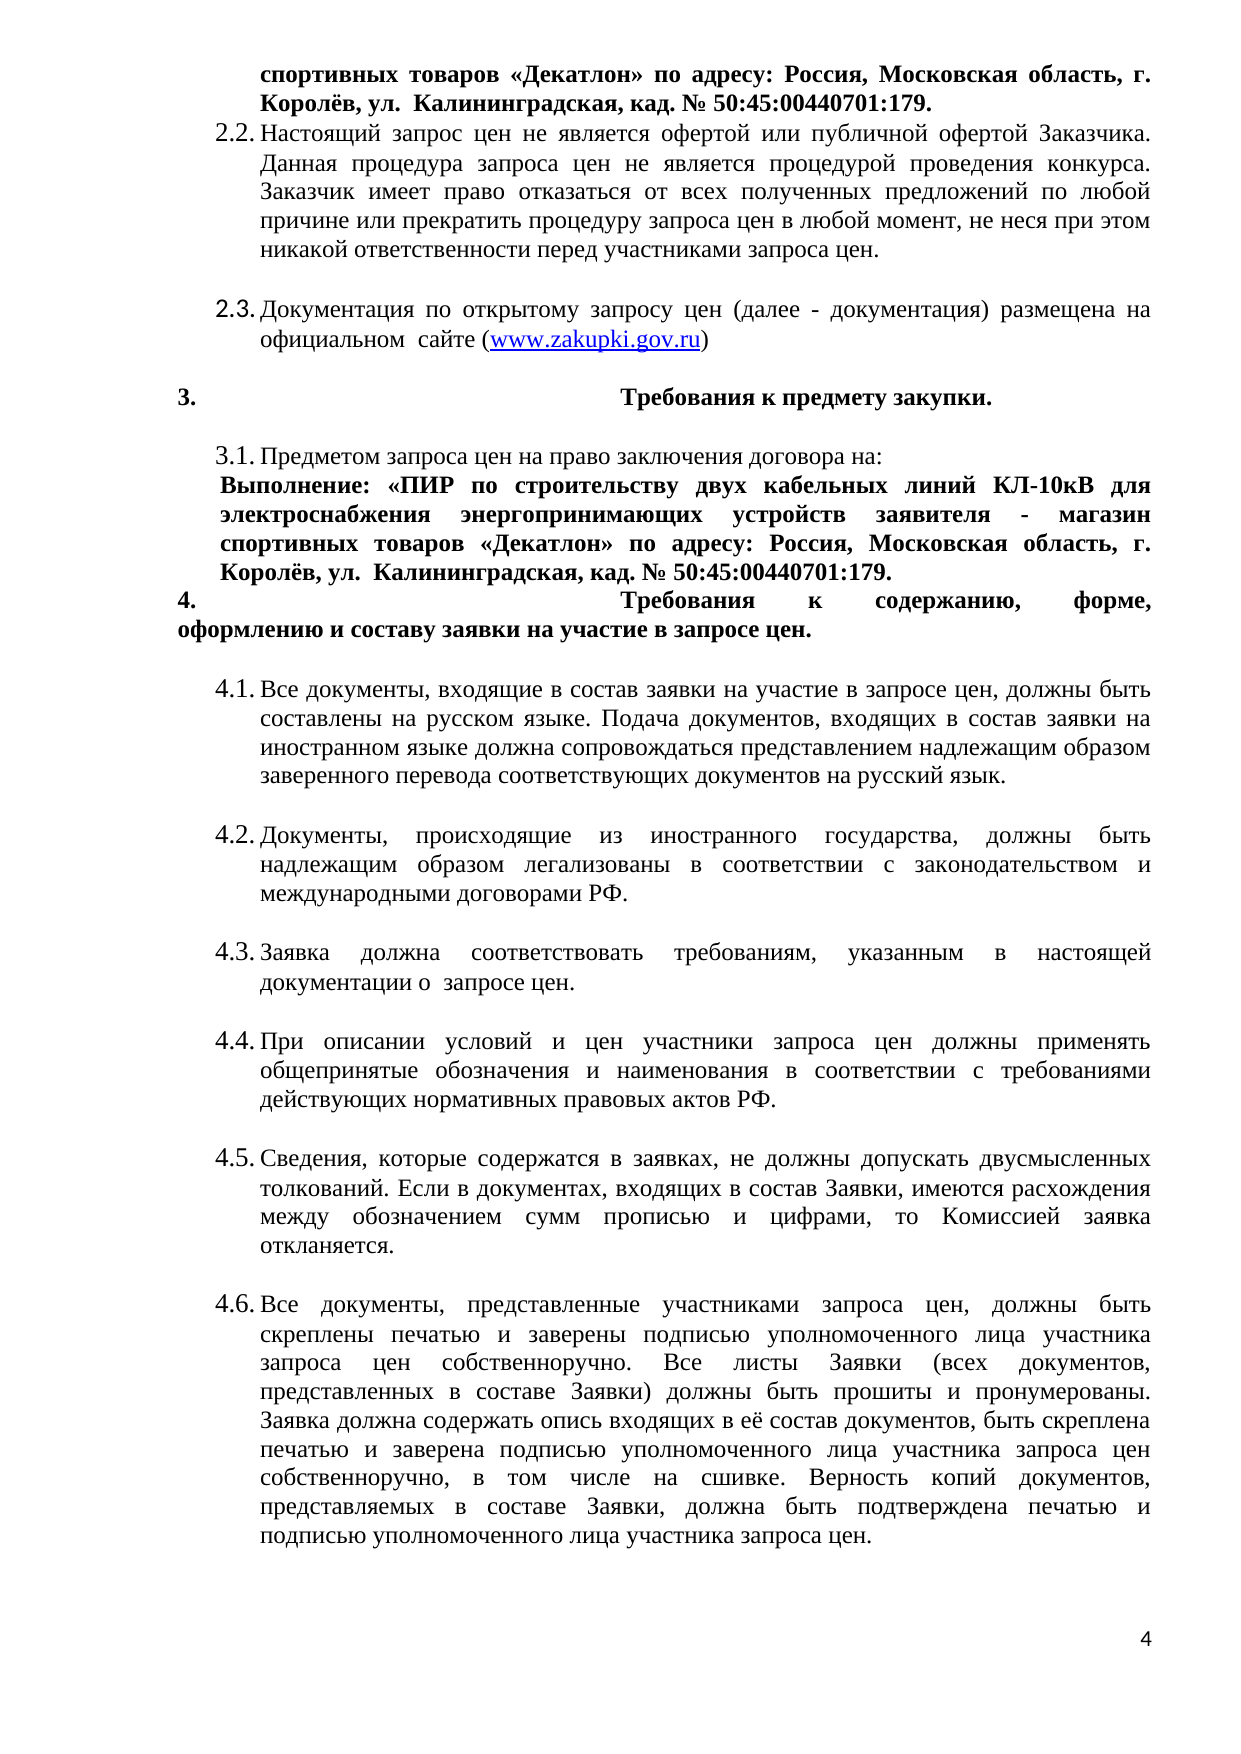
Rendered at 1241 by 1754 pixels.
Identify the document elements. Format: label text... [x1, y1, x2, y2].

list При описании условий и цен участники запроса цен должны применять общепринятые обозначения и наименования в соответствии с требованиями действующих нормативных правовых актов РФ. [215, 1024, 1152, 1113]
list Документы, происходящие из иностранного государства, должны быть надлежащим образом легализованы в соответствии с законодательством и международными договорами РФ. [215, 818, 1152, 907]
list Требования к предмету закупки. [177, 382, 1152, 411]
list Заявка должна соответствовать требованиям, указанным в настоящей документации о запросе цен. [215, 935, 1152, 995]
list Документация по открытому запросу цен (далее - документация) размещена на официальном сайте (www.zakupki.gov.ru) [215, 291, 1152, 353]
list Требования к содержанию, форме, оформлению и составу заявки на участие в запросе цен. [177, 586, 1152, 643]
list Все документы, входящие в состав заявки на участие в запросе цен, должны быть составлены на русском языке. Подача документов, входящих в состав заявки на иностранном языке должна сопровождаться представлением надлежащим образом заверенного перевода соответствующих документов на русский язык. [215, 672, 1152, 789]
list Настоящий запрос цен не является офертой или публичной офертой Заказчика. Данная процедура запроса цен не является процедурой проведения конкурса. Заказчик имеет право отказаться от всех полученных предложений по любой причине или прекратить процедуру запроса цен в любой момент, не неся при этом никакой ответственности перед участниками запроса цен. [215, 117, 1152, 263]
list Сведения, которые содержатся в заявках, не должны допускать двусмысленных толкований. Если в документах, входящих в состав Заявки, имеются расхождения между обозначением сумм прописью и цифрами, то Комиссией заявка откланяется. [215, 1141, 1152, 1259]
list Все документы, представленные участниками запроса цен, должны быть скреплены печатью и заверены подписью уполномоченного лица участника запроса цен собственноручно. Все листы Заявки (всех документов, представленных в составе Заявки) должны быть прошиты и пронумерованы. Заявка должна содержать опись входящих в её состав документов, быть скреплена печатью и заверена подписью уполномоченного лица участника запроса цен собственноручно, в том числе на сшивке. Верность копий документов, представляемых в составе Заявки, должна быть подтверждена печатью и подписью уполномоченного лица участника запроса цен. [215, 1288, 1152, 1549]
list Предметом запроса цен на право заключения договора на: [215, 439, 1152, 471]
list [260, 59, 1152, 117]
